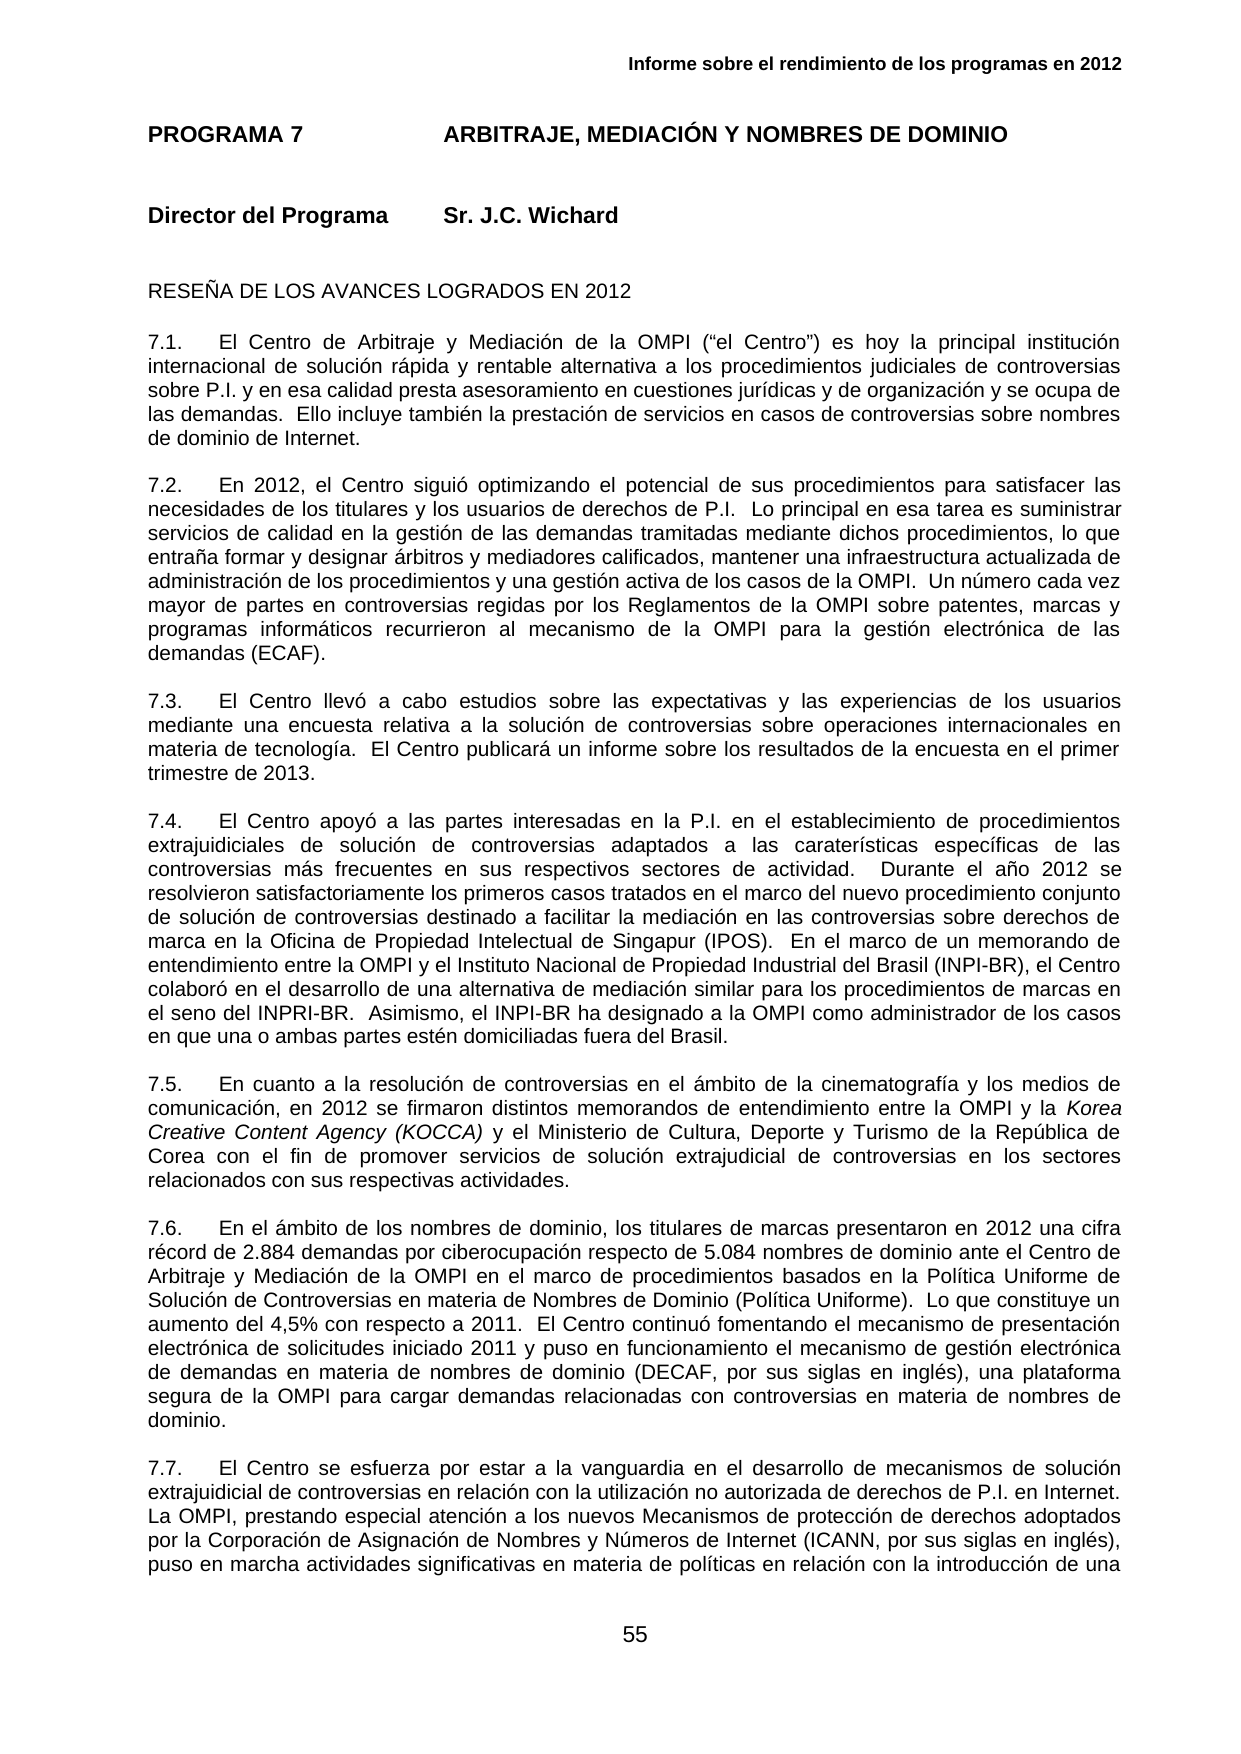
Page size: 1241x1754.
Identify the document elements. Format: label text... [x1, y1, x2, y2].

list El Centro llevó a cabo estudios sobre las expectativas y las experiencias de los usuarios mediante una encuesta relativa a la solución de controversias sobre operaciones internacionales en materia de tecnología. El Centro publicará un informe sobre los resultados de la encuesta en el primer trimestre de 2013. [148, 689, 1122, 785]
list En cuanto a la resolución de controversias en el ámbito de la cinematografía y los medios de comunicación, en 2012 se firmaron distintos memorandos de entendimiento entre la OMPI y la Korea Creative Content Agency (KOCCA) y el Ministerio de Cultura, Deporte y Turismo de la República de Corea con el fin de promover servicios de solución extrajudicial de controversias en los sectores relacionados con sus respectivas actividades. [148, 1072, 1122, 1192]
text PROGRAMA 7 ARBITRAJE, MEDIACIÓN Y NOMBRES DE DOMINIO [148, 121, 1122, 148]
text RESEÑA DE LOS AVANCES LOGRADOS EN 2012 [148, 276, 1122, 303]
list El Centro apoyó a las partes interesadas en la P.I. en el establecimiento de procedimientos extrajuidiciales de solución de controversias adaptados a las caraterísticas específicas de las controversias más frecuentes en sus respectivos sectores de actividad. Durante el año 2012 se resolvieron satisfactoriamente los primeros casos tratados en el marco del nuevo procedimiento conjunto de solución de controversias destinado a facilitar la mediación en las controversias sobre derechos de marca en la Oficina de Propiedad Intelectual de Singapur (IPOS). En el marco de un memorando de entendimiento entre la OMPI y el Instituto Nacional de Propiedad Industrial del Brasil (INPI-BR), el Centro colaboró en el desarrollo de una alternativa de mediación similar para los procedimientos de marcas en el seno del INPRI-BR. Asimismo, el INPI-BR ha designado a la OMPI como administrador de los casos en que una o ambas partes estén domiciliadas fuera del Brasil. [148, 809, 1122, 1048]
list El Centro de Arbitraje y Mediación de la OMPI (“el Centro”) es hoy la principal institución internacional de solución rápida y rentable alternativa a los procedimientos judiciales de controversias sobre P.I. y en esa calidad presta asesoramiento en cuestiones jurídicas y de organización y se ocupa de las demandas. Ello incluye también la prestación de servicios en casos de controversias sobre nombres de dominio de Internet. [148, 329, 1122, 449]
list En 2012, el Centro siguió optimizando el potencial de sus procedimientos para satisfacer las necesidades de los titulares y los usuarios de derechos de P.I. Lo principal en esa tarea es suministrar servicios de calidad en la gestión de las demandas tramitadas mediante dichos procedimientos, lo que entraña formar y designar árbitros y mediadores calificados, mantener una infraestructura actualizada de administración de los procedimientos y una gestión activa de los casos de la OMPI. Un número cada vez mayor de partes en controversias regidas por los Reglamentos de la OMPI sobre patentes, marcas y programas informáticos recurrieron al mecanismo de la OMPI para la gestión electrónica de las demandas (ECAF). [148, 473, 1122, 665]
list En el ámbito de los nombres de dominio, los titulares de marcas presentaron en 2012 una cifra récord de 2.884 demandas por ciberocupación respecto de 5.084 nombres de dominio ante el Centro de Arbitraje y Mediación de la OMPI en el marco de procedimientos basados en la Política Uniforme de Solución de Controversias en materia de Nombres de Dominio (Política Uniforme). Lo que constituye un aumento del 4,5% con respecto a 2011. El Centro continuó fomentando el mecanismo de presentación electrónica de solicitudes iniciado 2011 y puso en funcionamiento el mecanismo de gestión electrónica de demandas en materia de nombres de dominio (DECAF, por sus siglas en inglés), una plataforma segura de la OMPI para cargar demandas relacionadas con controversias en materia de nombres de dominio. [148, 1216, 1122, 1432]
text Director del Programa Sr. J.C. Wichard [148, 202, 1122, 228]
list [148, 1456, 1122, 1575]
